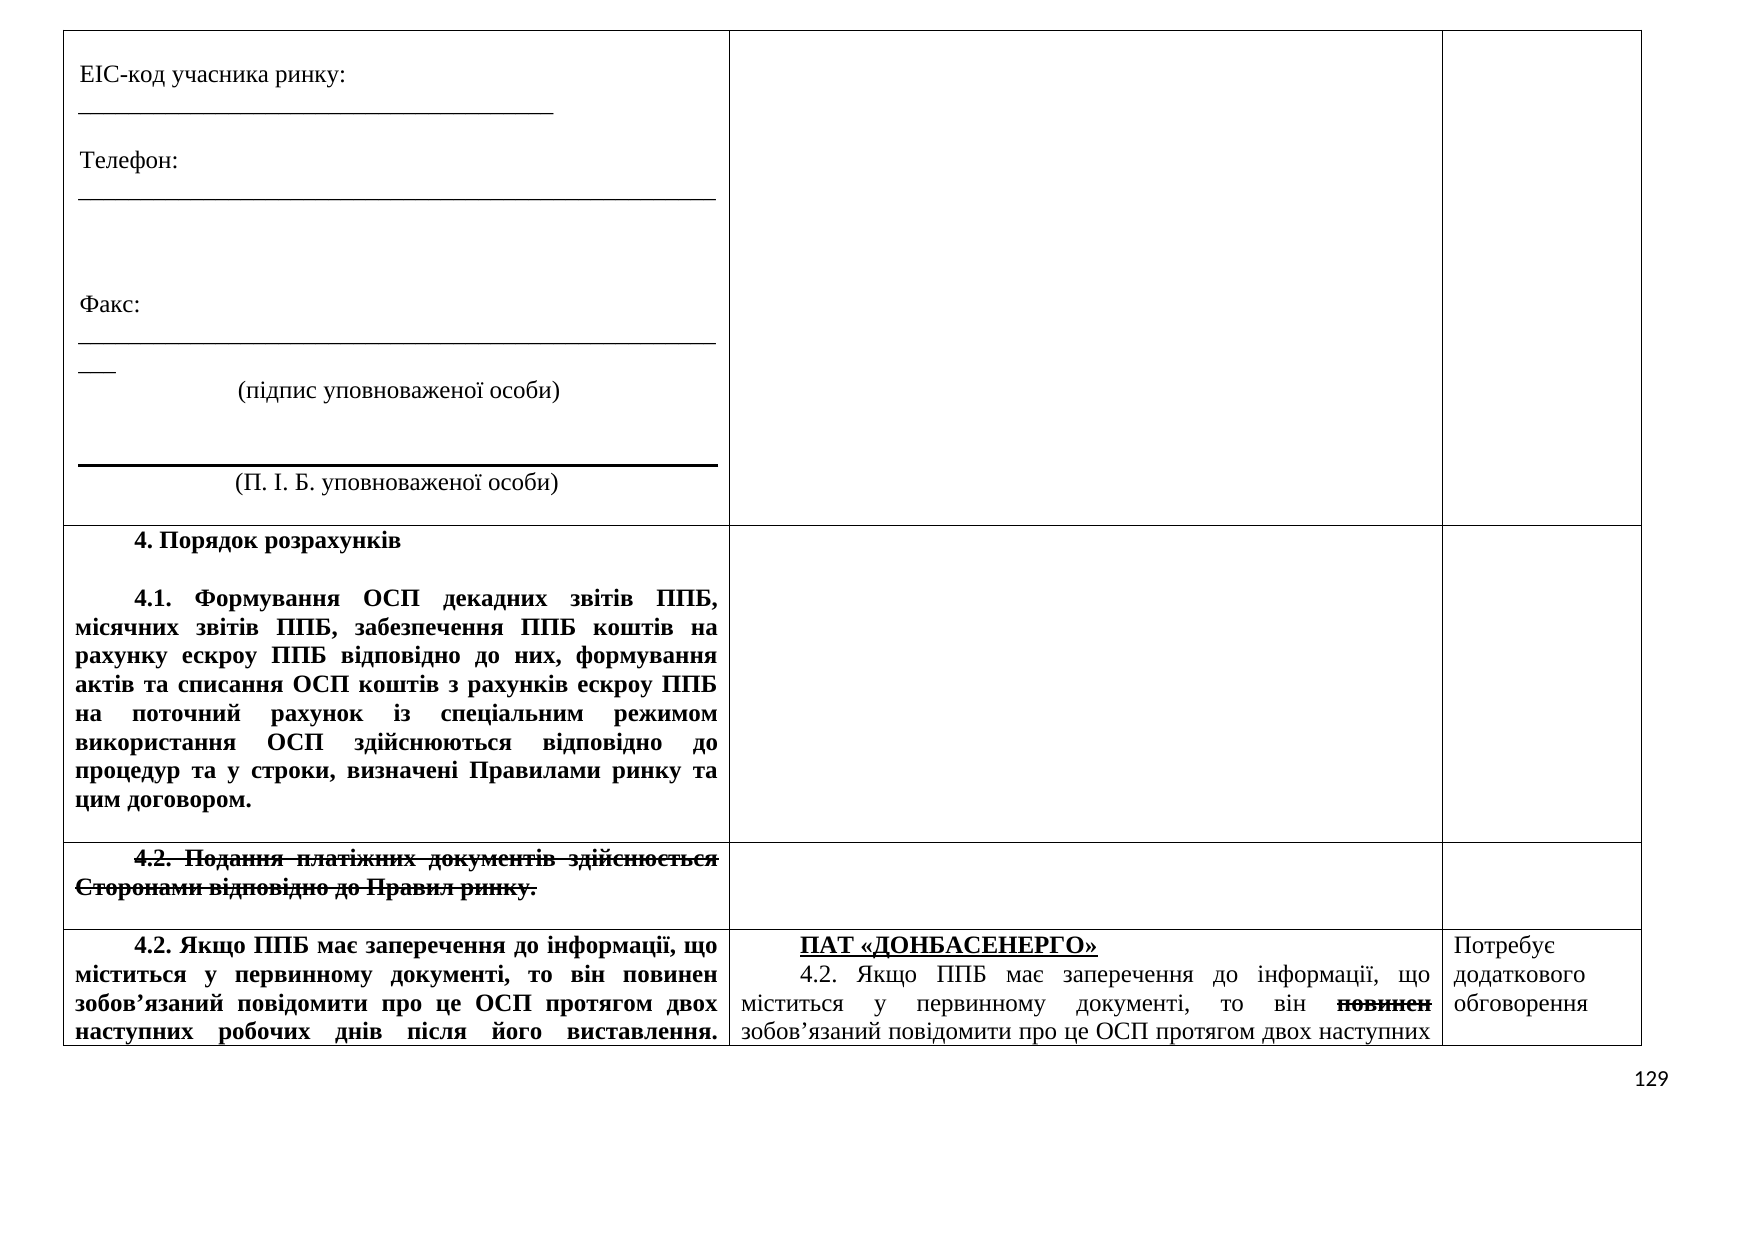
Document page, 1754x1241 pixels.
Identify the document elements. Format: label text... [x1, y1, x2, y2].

table_cell [730, 843, 1442, 929]
table_cell [1443, 31, 1641, 524]
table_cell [730, 930, 1442, 1045]
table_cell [64, 930, 729, 1045]
table_cell 4. Порядок розрахунків 4.1. Формування ОСП декадних звітів ППБ, місячних звітів ППБ, забезпечення ППБ коштів на рахунку ескроу ППБ відповідно до них, формування актів та списання ОСП коштів з рахунків ескроу ППБ на поточний рахунок із спеціальним режимом використання ОСП здійснюються відповідно до процедур та у строки, визначені Правилами ринку та цим договором. [64, 526, 729, 842]
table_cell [64, 31, 729, 524]
table_cell [730, 31, 1442, 524]
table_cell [1443, 930, 1641, 1045]
table_cell [730, 526, 1442, 842]
table_cell [1443, 526, 1641, 842]
table_cell [1443, 843, 1641, 929]
table_cell 4.2. Подання платіжних документів здійснюється Сторонами відповідно до Правил ринку. [64, 843, 729, 929]
